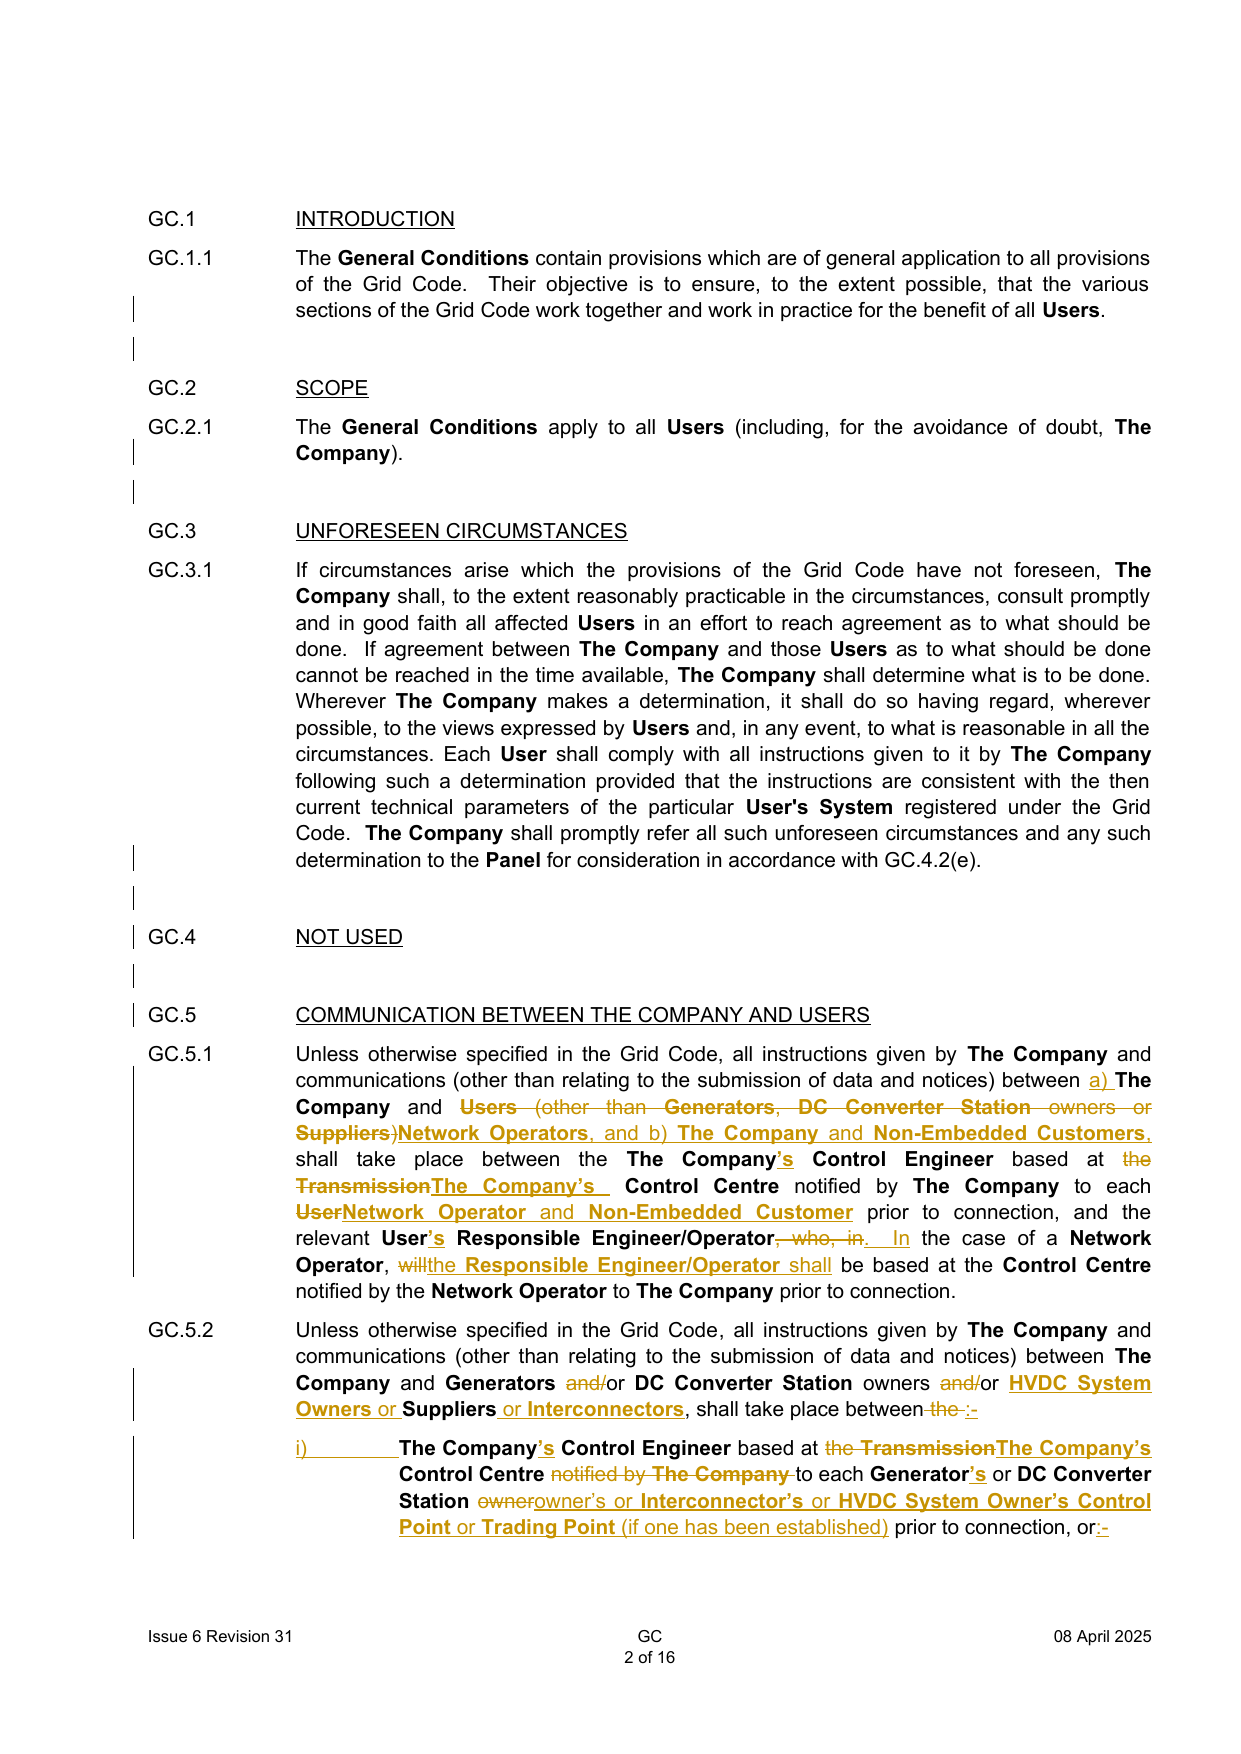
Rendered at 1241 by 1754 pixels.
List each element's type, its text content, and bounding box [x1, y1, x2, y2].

text GC.5 COMMUNICATION BETWEEN THE COMPANY AND USERS [148, 1003, 1152, 1027]
text GC.5.2 Unless otherwise specified in the Grid Code, all instructions given by The Company and communications (other than relating to the submission of data and notices) between The Company and Generators or DC Converter Station owners or Suppliers, shall take place between [148, 1318, 1152, 1421]
text GC.3.1 If circumstances arise which the provisions of the Grid Code have not foreseen, The Company shall, to the extent reasonably practicable in the circumstances, consult promptly and in good faith all affected Users in an effort to reach agreement as to what should be done. If agreement between The Company and those Users as to what should be done cannot be reached in the time available, The Company shall determine what is to be done. Wherever The Company makes a determination, it shall do so having regard, wherever possible, to the views expressed by Users and, in any event, to what is reasonable in all the circumstances. Each User shall comply with all instructions given to it by The Company following such a determination provided that the instructions are consistent with the then current technical parameters of the particular User's System registered under the Grid Code. The Company shall promptly refer all such unforeseen circumstances and any such determination to the Panel for consideration in accordance with GC.4.2(e). [148, 558, 1152, 871]
text GC.3 UNFORESEEN CIRCUMSTANCES [148, 519, 1152, 543]
text GC.1.1 The General Conditions contain provisions which are of general application to all provisions of the Grid Code. Their objective is to ensure, to the extent possible, that the various sections of the Grid Code work together and work in practice for the benefit of all Users. [148, 245, 1152, 322]
list The Company Control Engineer based at Control Centre to each Generator or DC Converter Station prior to connection, or [295, 1436, 1152, 1539]
text GC.1 INTRODUCTION [148, 207, 1152, 231]
text GC.5.1 Unless otherwise specified in the Grid Code, all instructions given by The Company and communications (other than relating to the submission of data and notices) between The Company and shall take place between the The Company Control Engineer based at Control Centre notified by The Company to each prior to connection, and the relevant User Responsible Engineer/Operator the case of a Network Operator, be based at the Control Centre notified by the Network Operator to The Company prior to connection. [148, 1042, 1152, 1303]
text GC.4 NOT USED [148, 925, 1152, 949]
text GC.2.1 The General Conditions apply to all Users (including, for the avoidance of doubt, The Company). [148, 415, 1152, 465]
text GC.2 SCOPE [148, 376, 1152, 400]
